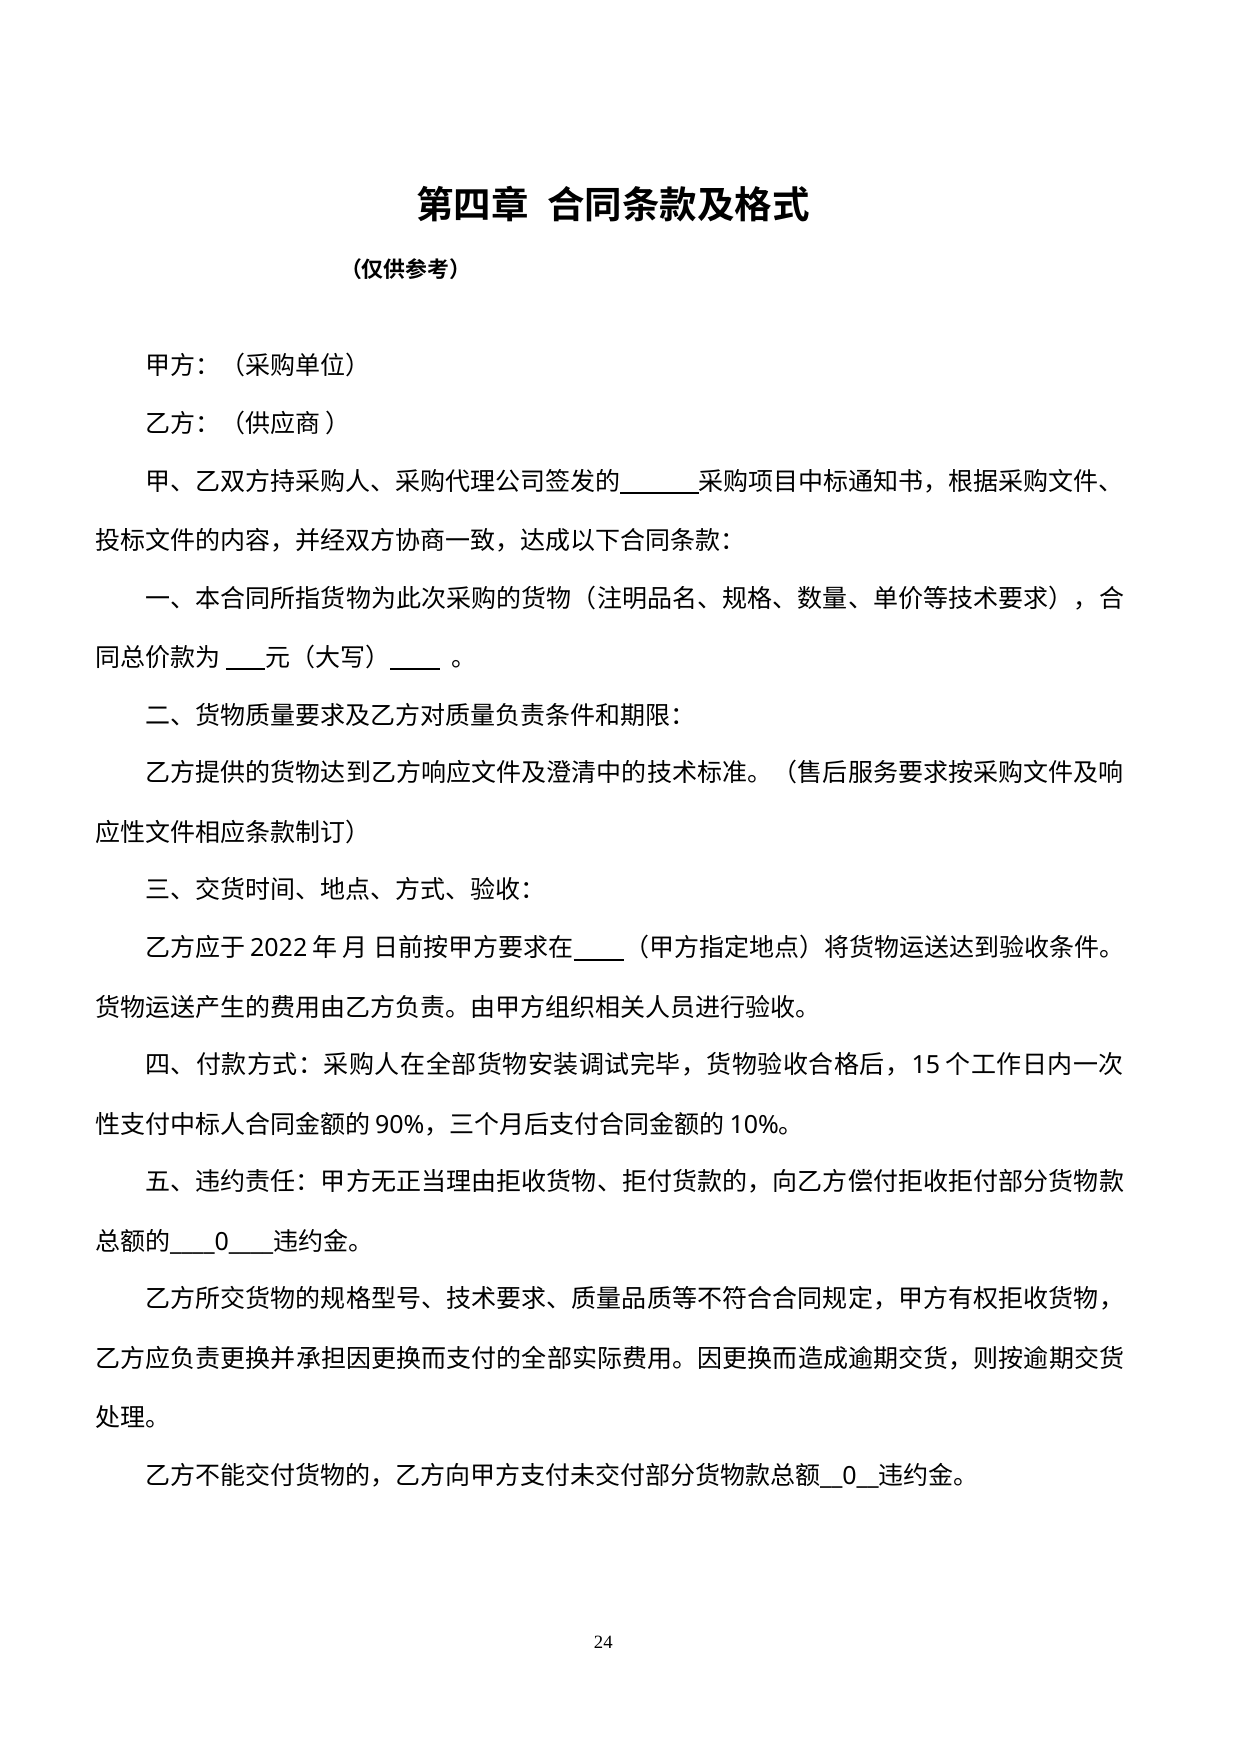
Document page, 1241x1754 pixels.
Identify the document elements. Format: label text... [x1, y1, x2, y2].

text 一、本合同所指货物为此次采购的货物（注明品名、规格、数量、单价等技术要求），合同总价款为 元（大写） 。 [95, 576, 1124, 675]
text 甲、乙双方持采购人、采购代理公司签发的 采购项目中标通知书，根据采购文件、投标文件的内容，并经双方协商一致，达成以下合同条款： [95, 459, 1124, 558]
text 乙方应于2022年 月 日前按甲方要求在 （甲方指定地点）将货物运送达到验收条件。货物运送产生的费用由乙方负责。由甲方组织相关人员进行验收。 [95, 926, 1124, 1025]
text 五、违约责任：甲方无正当理由拒收货物、拒付货款的，向乙方偿付拒收拒付部分货物款总额的____0____违约金。 [95, 1160, 1124, 1259]
text 乙方提供的货物达到乙方响应文件及澄清中的技术标准。（售后服务要求按采购文件及响应性文件相应条款制订） [95, 751, 1124, 850]
text 甲方：（采购单位） [95, 344, 1124, 383]
text 乙方不能交付货物的，乙方向甲方支付未交付部分货物款总额__0__违约金。 [95, 1454, 1124, 1493]
title 合同条款及格式 [95, 162, 1131, 241]
text 三、交货时间、地点、方式、验收： [95, 868, 1124, 908]
text 四、付款方式：采购人在全部货物安装调试完毕，货物验收合格后，15个工作日内一次性支付中标人合同金额的90%，三个月后支付合同金额的10%。 [95, 1043, 1124, 1142]
text 二、货物质量要求及乙方对质量负责条件和期限： [95, 693, 1124, 733]
text （仅供参考） [95, 248, 1124, 287]
text 乙方所交货物的规格型号、技术要求、质量品质等不符合合同规定，甲方有权拒收货物，乙方应负责更换并承担因更换而支付的全部实际费用。因更换而造成逾期交货，则按逾期交货处理。 [95, 1277, 1124, 1436]
text 乙方：（供应商 ） [95, 402, 1124, 441]
